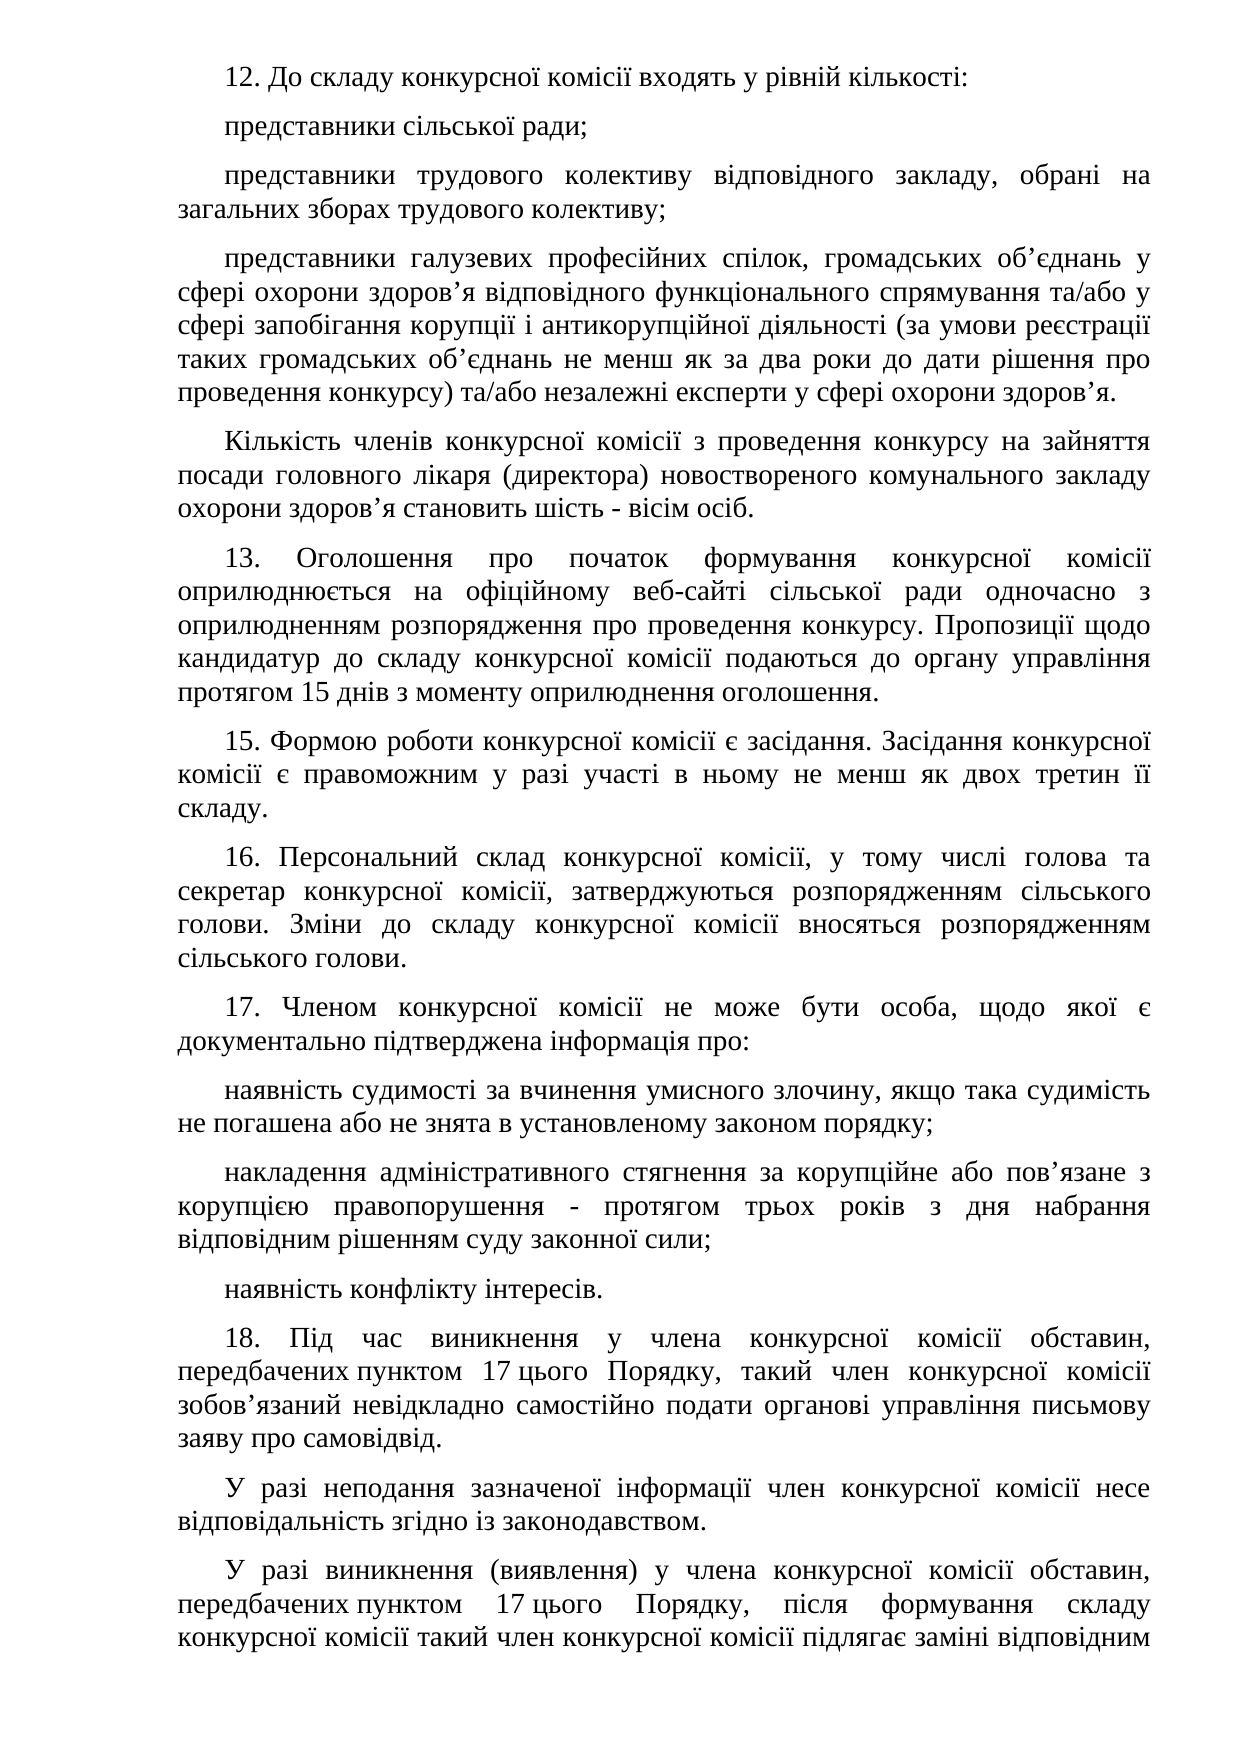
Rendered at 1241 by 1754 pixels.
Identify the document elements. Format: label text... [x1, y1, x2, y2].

text 16. Персональний склад конкурсної комісії, у тому числі голова та секретар конкурсної комісії, затверджуються розпорядженням сільського голови. Зміни до складу конкурсної комісії вносяться розпорядженням сільського голови. [177, 839, 1152, 973]
text 15. Формою роботи конкурсної комісії є засідання. Засідання конкурсної комісії є правоможним у разі участі в ньому не менш як двох третин її складу. [177, 723, 1152, 824]
text наявність судимості за вчинення умисного злочину, якщо така судимість не погашена або не знята в установленому законом порядку; [177, 1072, 1152, 1139]
text представники галузевих професійних спілок, громадських об’єднань у сфері охорони здоров’я відповідного функціонального спрямування та/або у сфері запобігання корупції і антикорупційної діяльності (за умови реєстрації таких громадських об’єднань не менш як за два роки до дати рішення про проведення конкурсу) та/або незалежні експерти у сфері охорони здоров’я. [177, 240, 1152, 408]
text 18. Під час виникнення у члена конкурсної комісії обставин, передбачених пунктом 17 цього Порядку, такий член конкурсної комісії зобов’язаний невідкладно самостійно подати органові управління письмову заяву про самовідвід. [177, 1320, 1152, 1454]
text представники сільської ради; [177, 108, 1152, 142]
text Кількість членів конкурсної комісії з проведення конкурсу на зайняття посади головного лікаря (директора) новоствореного комунального закладу охорони здоров’я становить шість - вісім осіб. [177, 423, 1152, 524]
text 13. Оголошення про початок формування конкурсної комісії оприлюднюється на офіційному веб-сайті сільської ради одночасно з оприлюдненням розпорядження про проведення конкурсу. Пропозиції щодо кандидатур до складу конкурсної комісії подаються до органу управління протягом 15 днів з моменту оприлюднення оголошення. [177, 540, 1152, 707]
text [177, 1552, 1152, 1653]
text наявність конфлікту інтересів. [177, 1271, 1152, 1304]
text 17. Членом конкурсної комісії не може бути особа, щодо якої є документально підтверджена інформація про: [177, 989, 1152, 1056]
text представники трудового колективу відповідного закладу, обрані на загальних зборах трудового колективу; [177, 157, 1152, 224]
text 12. До складу конкурсної комісії входять у рівній кількості: [177, 59, 1152, 93]
text накладення адміністративного стягнення за корупційне або пов’язане з корупцією правопорушення - протягом трьох років з дня набрання відповідним рішенням суду законної сили; [177, 1154, 1152, 1255]
text У разі неподання зазначеної інформації член конкурсної комісії несе відповідальність згідно із законодавством. [177, 1470, 1152, 1537]
